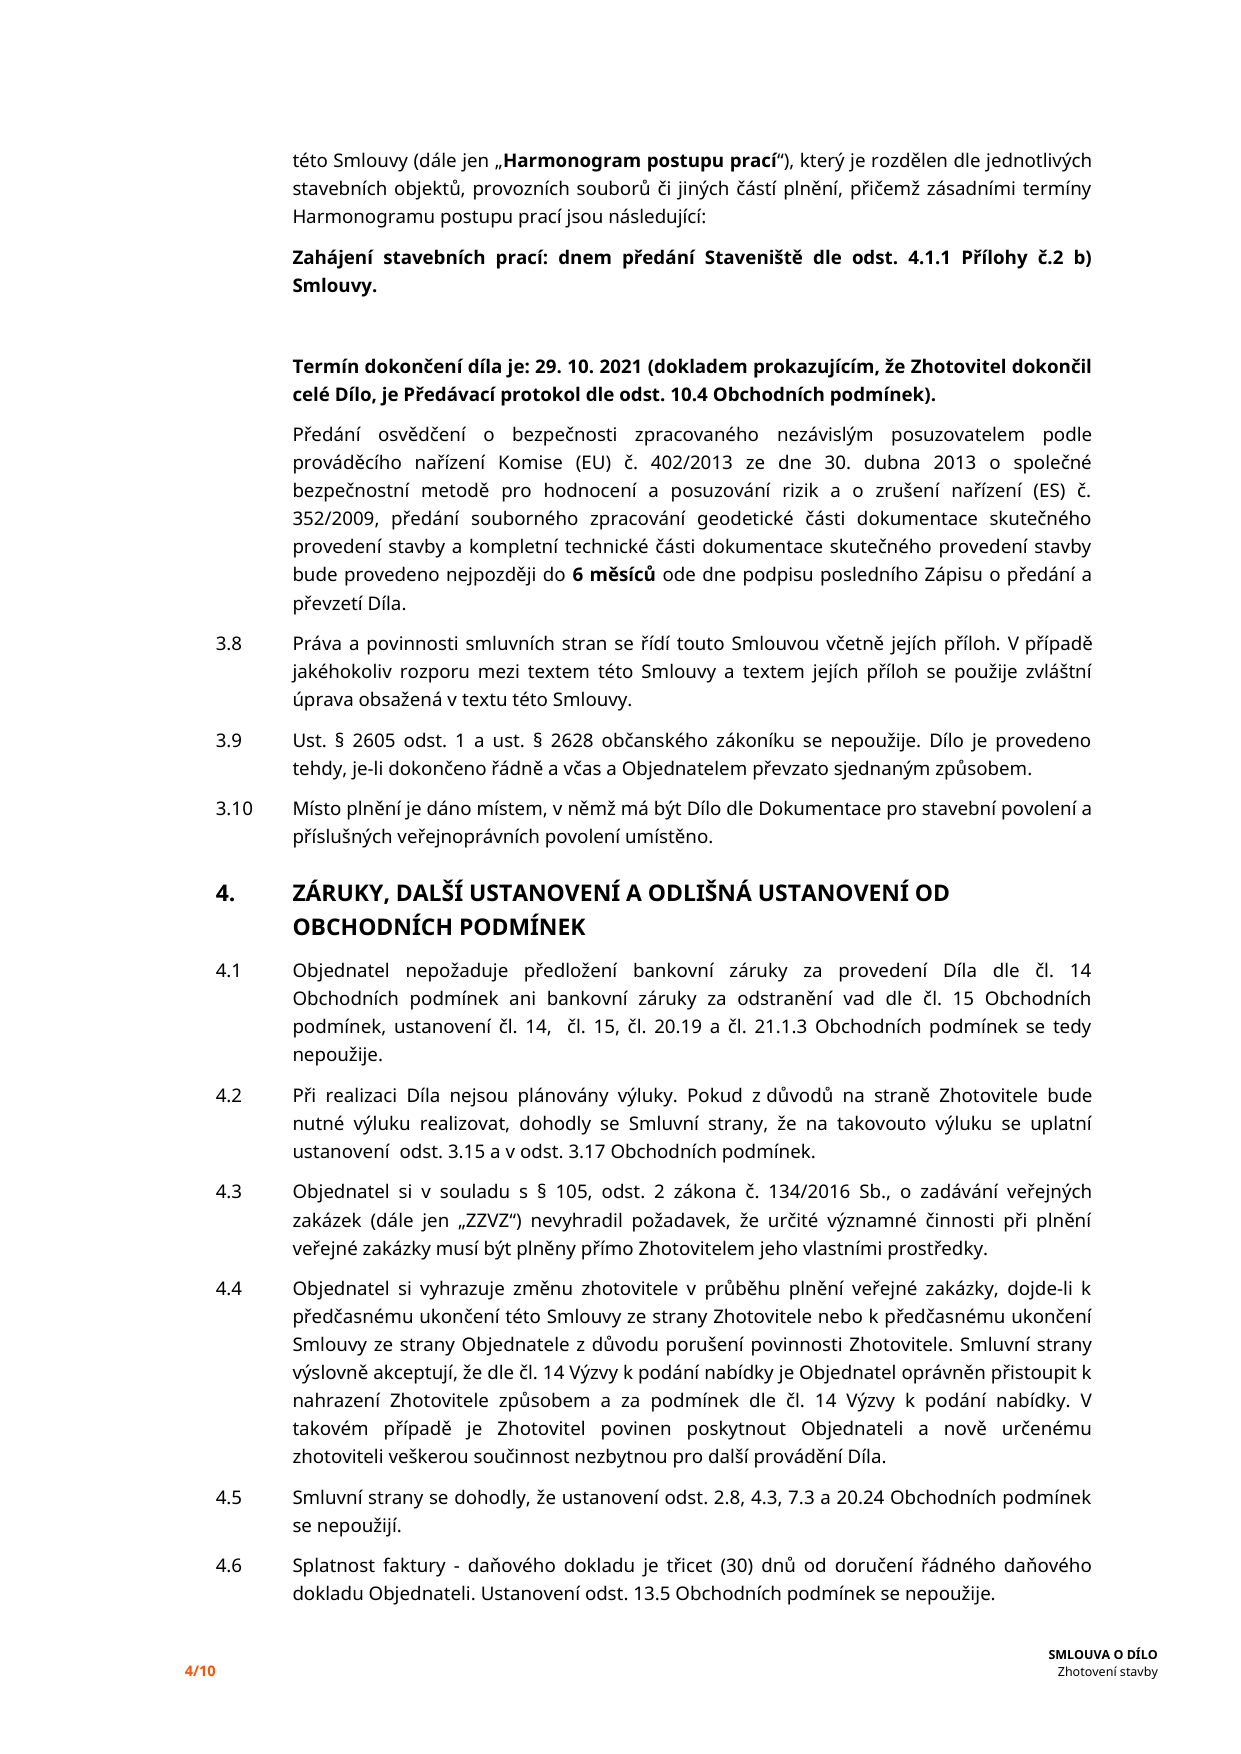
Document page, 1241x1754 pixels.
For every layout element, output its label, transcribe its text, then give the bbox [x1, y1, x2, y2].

text Práva a povinnosti smluvních stran se řídí touto Smlouvou včetně jejích příloh. V případě jakéhokoliv rozporu mezi textem této Smlouvy a textem jejích příloh se použije zvláštní úprava obsažená v textu této Smlouvy. [216, 630, 1093, 712]
text Termín dokončení díla je: 29. 10. 2021 (dokladem prokazujícím, že Zhotovitel dokončil celé Dílo, je Předávací protokol dle odst. 10.4 Obchodních podmínek). [292, 353, 1093, 407]
text Předání osvědčení o bezpečnosti zpracovaného nezávislým posuzovatelem podle prováděcího nařízení Komise (EU) č. 402/2013 ze dne 30. dubna 2013 o společné bezpečnostní metodě pro hodnocení a posuzování rizik a o zrušení nařízení (ES) č. 352/2009, předání souborného zpracování geodetické části dokumentace skutečného provedení stavby a kompletní technické části dokumentace skutečného provedení stavby bude provedeno nejpozději do 6 měsíců ode dne podpisu posledního Zápisu o předání a převzetí Díla. [292, 422, 1093, 615]
text Místo plnění je dáno místem, v němž má být Dílo dle Dokumentace pro stavební povolení a příslušných veřejnoprávních povolení umístěno. [216, 795, 1093, 849]
text Objednatel si v souladu s § 105, odst. 2 zákona č. 134/2016 Sb., o zadávání veřejných zakázek (dále jen „ZZVZ“) nevyhradil požadavek, že určité významné činnosti při plnění veřejné zakázky musí být plněny přímo Zhotovitelem jeho vlastními prostředky. [216, 1179, 1093, 1260]
text Objednatel nepožaduje předložení bankovní záruky za provedení Díla dle čl. 14 Obchodních podmínek ani bankovní záruky za odstranění vad dle čl. 15 Obchodních podmínek, ustanovení čl. 14, čl. 15, čl. 20.19 a čl. 21.1.3 Obchodních podmínek se tedy nepoužije. [216, 958, 1093, 1067]
text Ust. § 2605 odst. 1 a ust. § 2628 občanského zákoníku se nepoužije. Dílo je provedeno tehdy, je-li dokončeno řádně a včas a Objednatelem převzato sjednaným způsobem. [216, 727, 1093, 780]
text Zahájení stavebních prací: dnem předání Staveniště dle odst. 4.1.1 Přílohy č.2 b) Smlouvy. [292, 244, 1093, 298]
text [216, 147, 1093, 229]
text Smluvní strany se dohodly, že ustanovení odst. 2.8, 4.3, 7.3 a 20.24 Obchodních podmínek se nepoužijí. [216, 1484, 1093, 1538]
text Objednatel si vyhrazuje změnu zhotovitele v průběhu plnění veřejné zakázky, dojde-li k předčasnému ukončení této Smlouvy ze strany Zhotovitele nebo k předčasnému ukončení Smlouvy ze strany Objednatele z důvodu porušení povinnosti Zhotovitele. Smluvní strany výslovně akceptují, že dle čl. 14 Výzvy k podání nabídky je Objednatel oprávněn přistoupit k nahrazení Zhotovitele způsobem a za podmínek dle čl. 14 Výzvy k podání nabídky. V takovém případě je Zhotovitel povinen poskytnout Objednateli a nově určenému zhotoviteli veškerou součinnost nezbytnou pro další provádění Díla. [216, 1275, 1093, 1469]
text Při realizaci Díla nejsou plánovány výluky. Pokud z důvodů na straně Zhotovitele bude nutné výluku realizovat, dohodly se Smluvní strany, že na takovouto výluku se uplatní ustanovení odst. 3.15 a v odst. 3.17 Obchodních podmínek. [216, 1082, 1093, 1164]
text Splatnost faktury - daňového dokladu je třicet (30) dnů od doručení řádného daňového dokladu Objednateli. Ustanovení odst. 13.5 Obchodních podmínek se nepoužije. [216, 1553, 1093, 1606]
text ZÁRUKY, DALŠÍ USTANOVENÍ A ODLIŠNÁ USTANOVENÍ OD OBCHODNÍCH PODMÍNEK [216, 876, 1093, 942]
